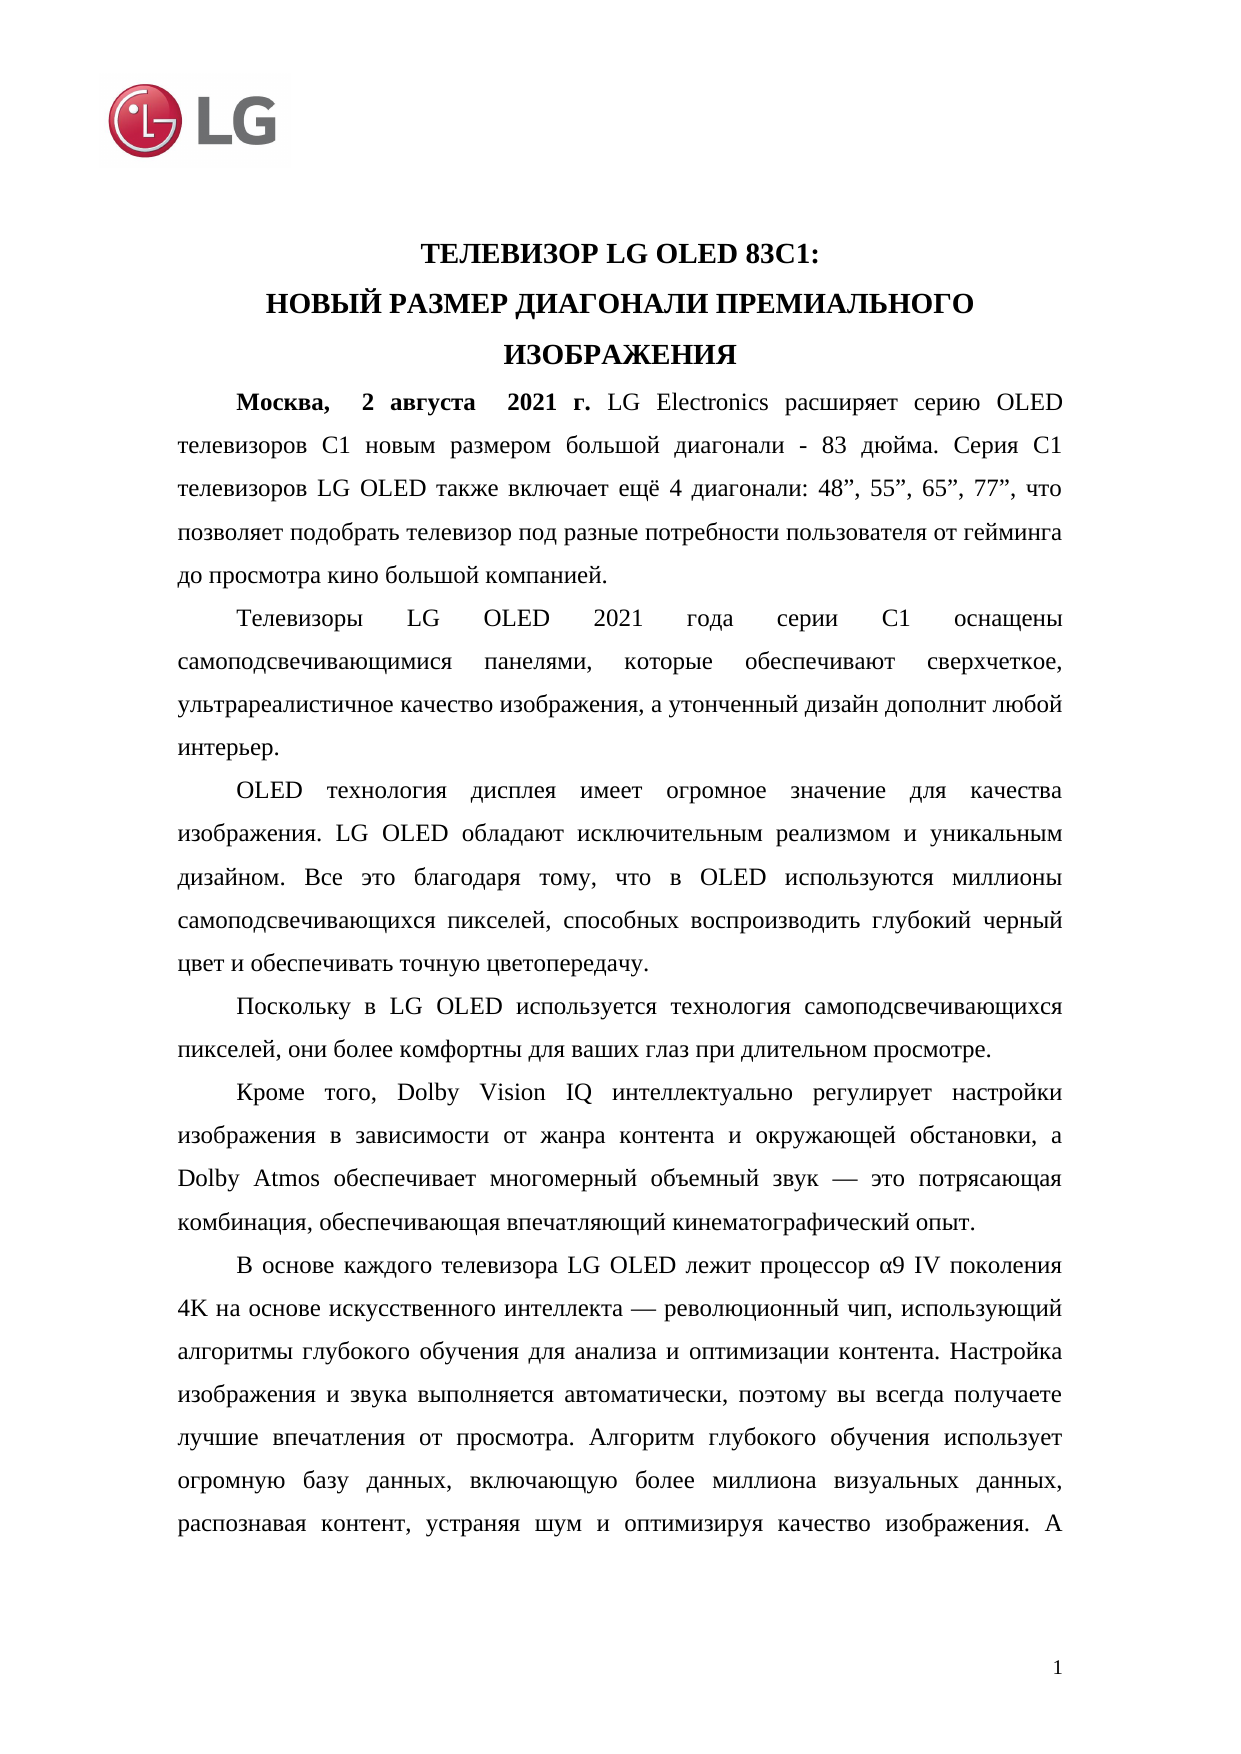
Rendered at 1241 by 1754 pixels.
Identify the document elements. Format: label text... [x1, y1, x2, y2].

text Москва, 2 августа 2021 г. LG Electronics расширяет серию OLED телевизоров C1 новым размером большой диагонали - 83 дюйма. Серия С1 телевизоров LG OLED также включает ещё 4 диагонали: 48”, 55”, 65”, 77”, что позволяет подобрать телевизор под разные потребности пользователя от гейминга до просмотра кино большой компанией. [177, 387, 1063, 588]
text НОВЫЙ РАЗМЕР ДИАГОНАЛИ ПРЕМИАЛЬНОГО ИЗОБРАЖЕНИЯ [177, 287, 1063, 370]
text Кроме того, Dolby Vision IQ интеллектуально регулирует настройки изображения в зависимости от жанра контента и окружающей обстановки, а Dolby Atmos обеспечивает многомерный объемный звук — это потрясающая комбинация, обеспечивающая впечатляющий кинематографический опыт. [177, 1077, 1063, 1235]
text ТЕЛЕВИЗОР LG OLED 83С1: [177, 236, 1063, 270]
text OLED технология дисплея имеет огромное значение для качества изображения. LG OLED обладают исключительным реализмом и уникальным дизайном. Все это благодаря тому, что в OLED используются миллионы самоподсвечивающихся пикселей, способных воспроизводить глубокий черный цвет и обеспечивать точную цветопередачу. [177, 775, 1063, 977]
text Поскольку в LG OLED используется технология самоподсвечивающихся пикселей, они более комфортны для ваших глаз при длительном просмотре. [177, 991, 1063, 1063]
picture [98, 73, 291, 168]
text Телевизоры LG OLED 2021 года серии C1 оснащены самоподсвечивающимися панелями, которые обеспечивают сверхчеткое, ультрареалистичное качество изображения, а утонченный дизайн дополнит любой интерьер. [177, 603, 1063, 761]
